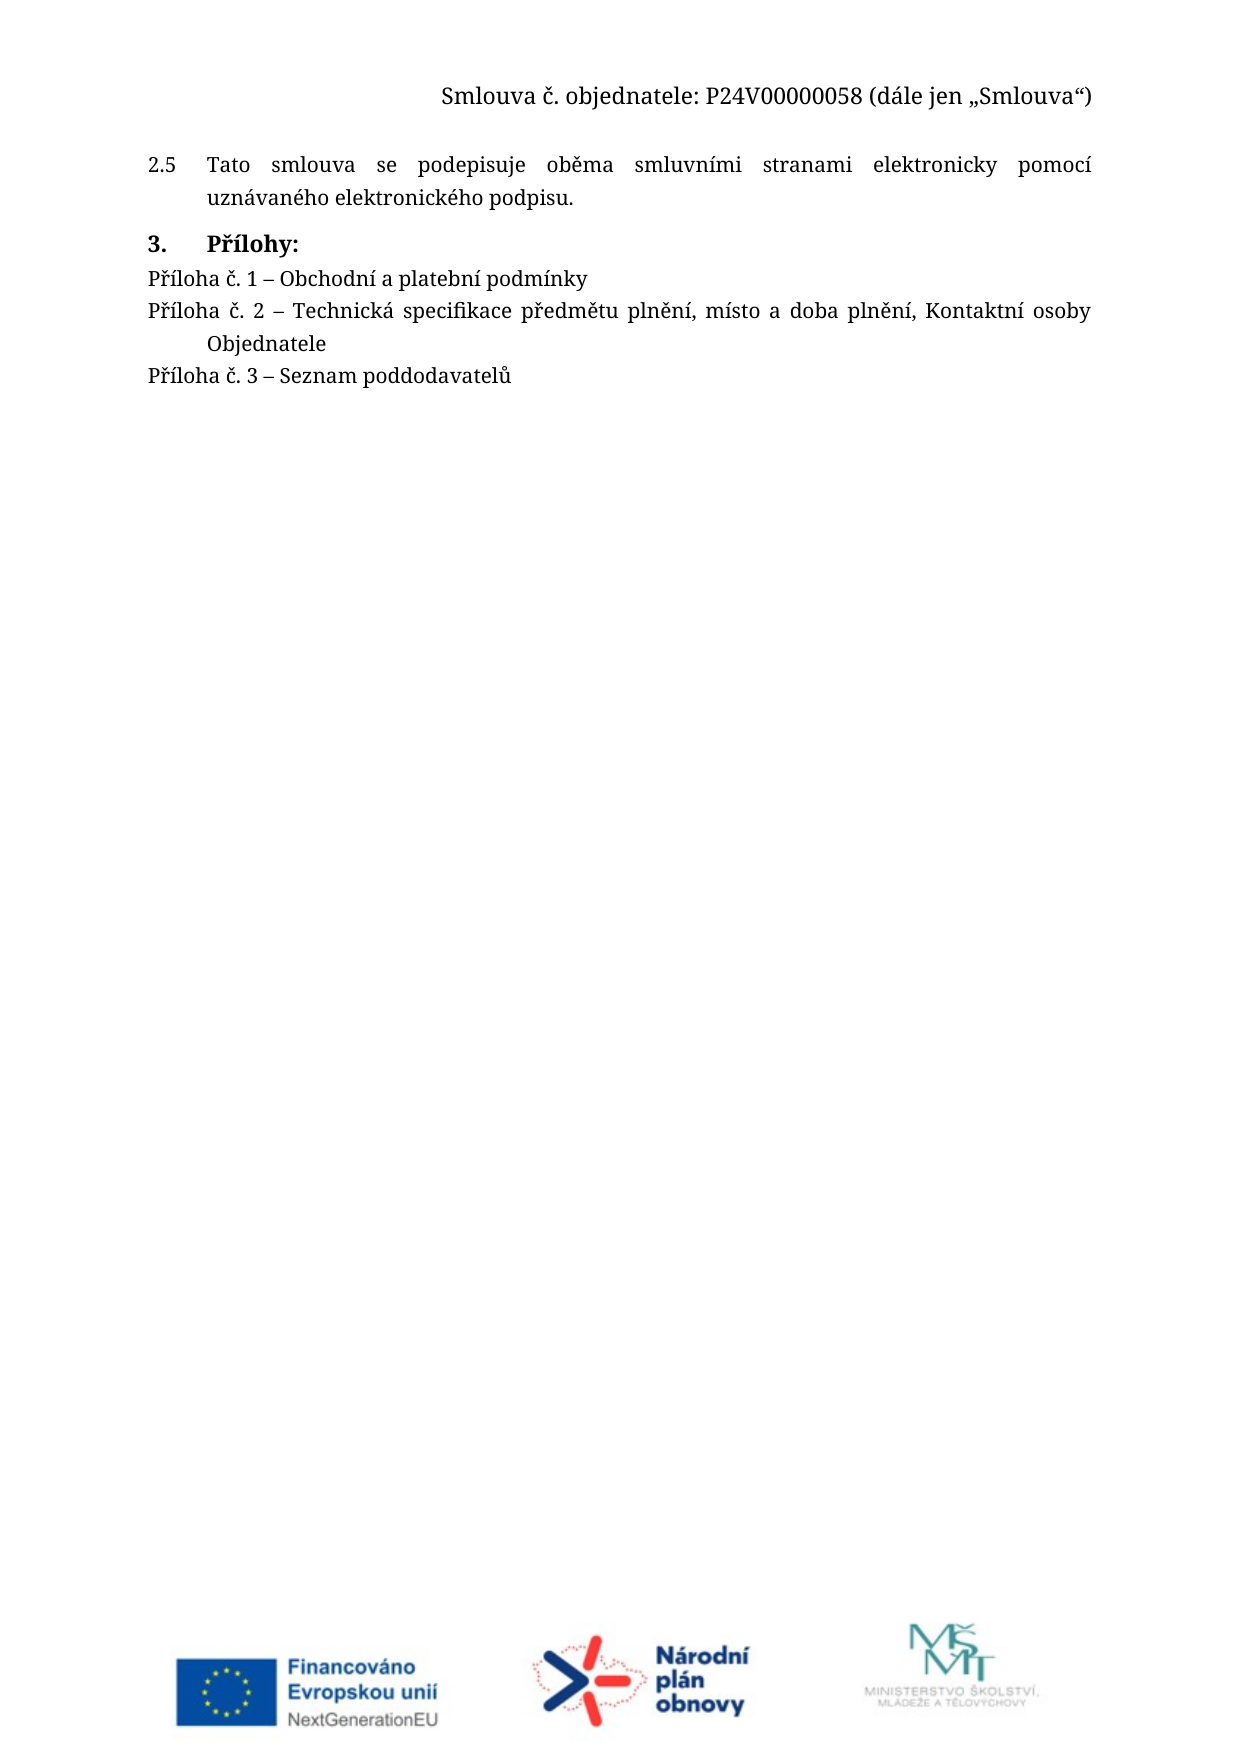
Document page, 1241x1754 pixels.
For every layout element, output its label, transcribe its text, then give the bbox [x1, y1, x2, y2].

text Příloha č. 1 – Obchodní a platební podmínky [148, 264, 1093, 292]
text Příloha č. 3 – Seznam poddodavatelů [148, 362, 1093, 390]
picture [147, 1577, 1093, 1754]
list Tato smlouva se podepisuje oběma smluvními stranami elektronicky pomocí uznávaného elektronického podpisu. [148, 150, 1093, 211]
list Přílohy: [148, 228, 1093, 259]
text Příloha č. 2 – Technická specifikace předmětu plnění, místo a doba plnění, Kontaktní osoby Objednatele [148, 296, 1093, 357]
